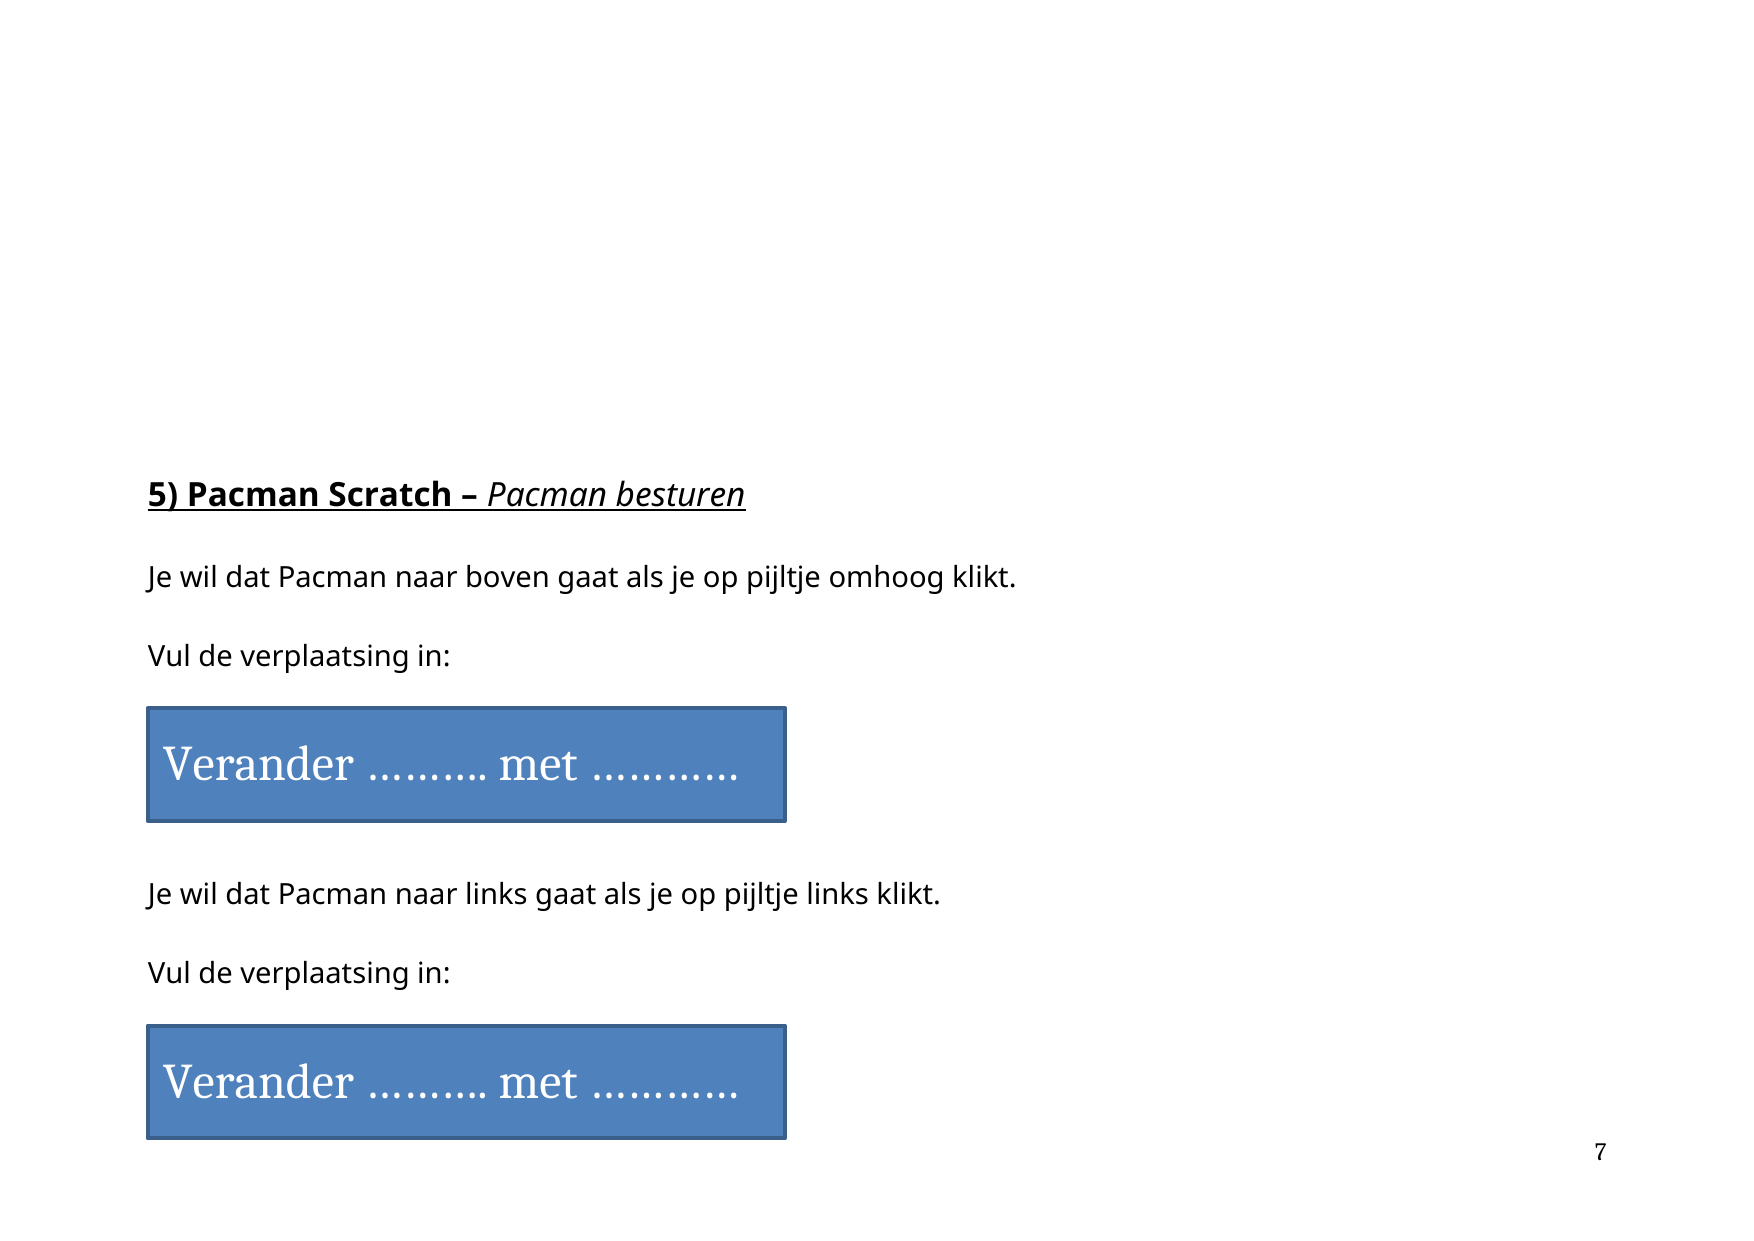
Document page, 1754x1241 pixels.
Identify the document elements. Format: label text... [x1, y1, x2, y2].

text 5) Pacman Scratch – Pacman besturen [148, 471, 1606, 516]
text Je wil dat Pacman naar boven gaat als je op pijltje omhoog klikt. [148, 556, 1606, 596]
text Vul de verplaatsing in: [148, 635, 1606, 675]
text Vul de verplaatsing in: [148, 953, 1606, 992]
text Je wil dat Pacman naar links gaat als je op pijltje links klikt. [148, 873, 1606, 913]
